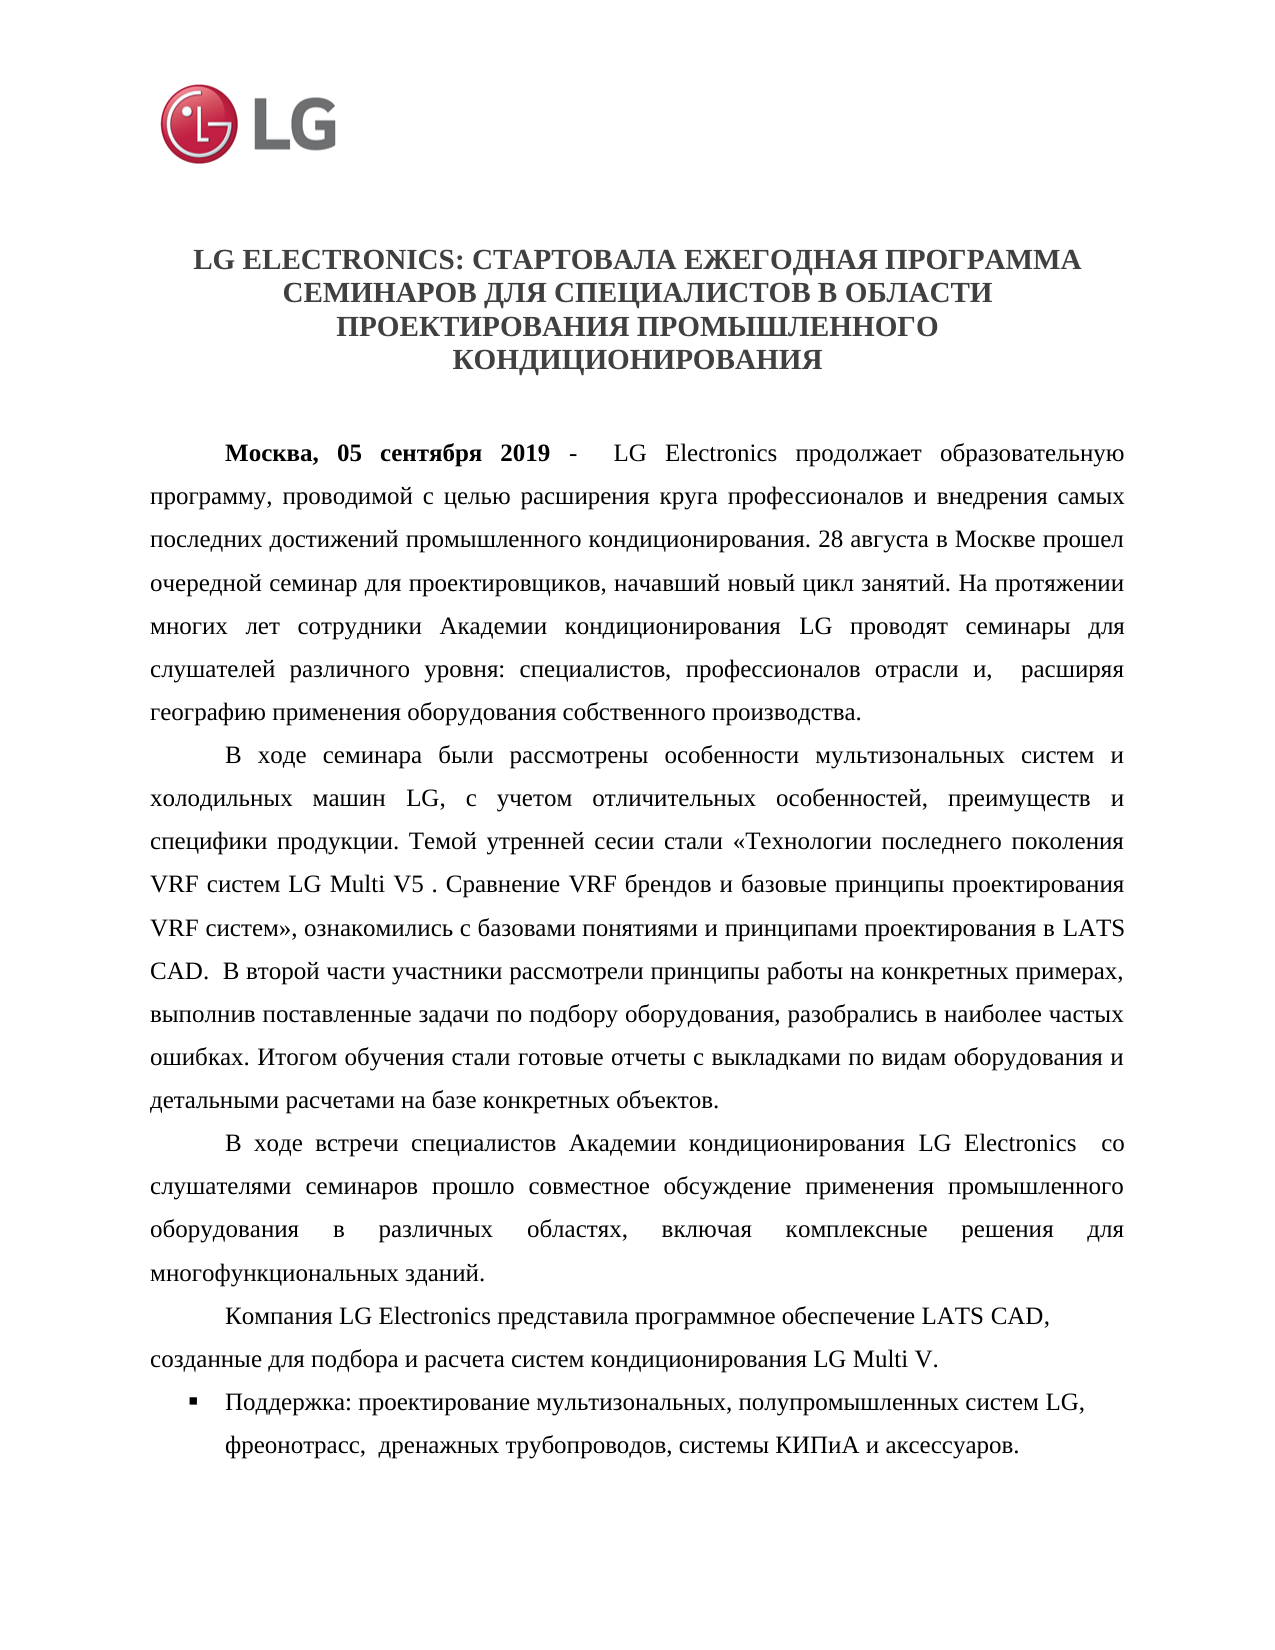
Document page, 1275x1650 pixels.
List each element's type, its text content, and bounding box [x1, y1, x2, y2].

list Поддержка: проектирование мультизональных, полупромышленных систем LG, фреонотрасс, дренажных трубопроводов, системы КИПиА и аксессуаров. [187, 1387, 1125, 1459]
text LG ELECTRONICS: CТАРТОВАЛА ЕЖЕГОДНАЯ ПРОГРАММА СЕМИНАРОВ ДЛЯ СПЕЦИАЛИСТОВ В ОБЛАСТИ ПРОЕКТИРОВАНИЯ ПРОМЫШЛЕННОГО КОНДИЦИОНИРОВАНИЯ [150, 242, 1125, 376]
text Москва, 05 сентября 2019 - LG Electronics продолжает образовательную программу, проводимой с целью расширения круга профессионалов и внедрения самых последних достижений промышленного кондиционирования. 28 августа в Москве прошел очередной семинар для проектировщиков, начавший новый цикл занятий. На протяжении многих лет сотрудники Академии кондиционирования LG проводят семинары для слушателей различного уровня: специалистов, профессионалов отрасли и, расширяя географию применения оборудования собственного производства. [150, 438, 1125, 726]
text Компания LG Electronics представила программное обеспечение LATS CAD, созданные для подбора и расчета систем кондиционирования LG Multi V. [150, 1301, 1125, 1373]
picture [150, 73, 352, 175]
text В ходе семинара были рассмотрены особенности мультизональных систем и холодильных машин LG, с учетом отличительных особенностей, преимуществ и специфики продукции. Темой утренней сесии стали «Технологии последнего поколения VRF систем LG Multi V5 . Сравнение VRF брендов и базовые принципы проектирования VRF систем», ознакомились с базовами понятиями и принципами проектирования в LATS CAD. В второй части участники рассмотрели принципы работы на конкретных примерах, выполнив поставленные задачи по подбору оборудования, разобрались в наиболее частых ошибках. Итогом обучения стали готовые отчеты с выкладками по видам оборудования и детальными расчетами на базе конкретных объектов. [150, 740, 1125, 1114]
text В ходе встречи специалистов Академии кондиционирования LG Electronics со слушателями семинаров прошло совместное обсуждение применения промышленного оборудования в различных областях, включая комплексные решения для многофункциональных зданий. [150, 1128, 1125, 1286]
